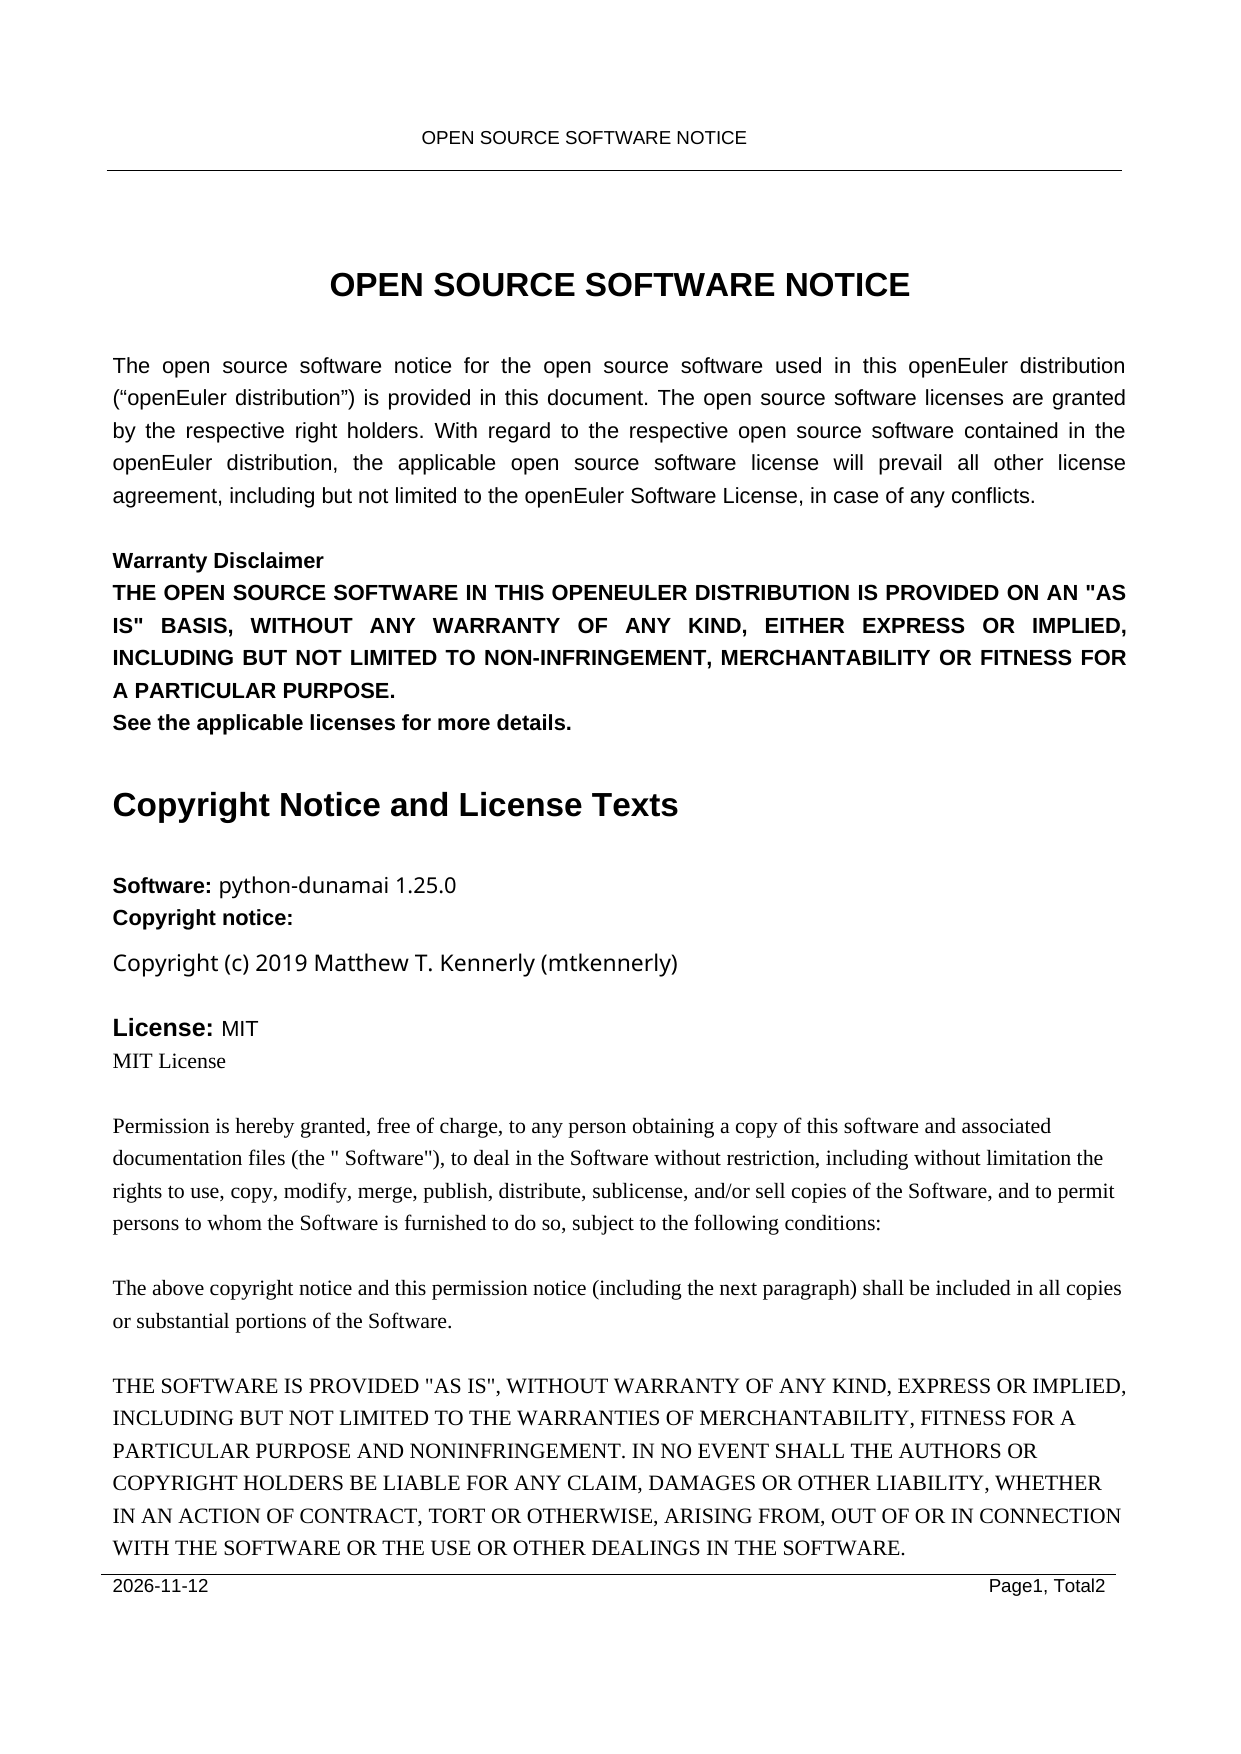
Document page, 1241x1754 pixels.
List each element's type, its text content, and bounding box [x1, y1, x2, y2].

text Copyright Notice and License Texts [112, 771, 1128, 836]
text OPEN SOURCE SOFTWARE NOTICE [112, 251, 1128, 316]
text THE OPEN SOURCE SOFTWARE IN THIS OPENEULER DISTRIBUTION IS PROVIDED ON AN "AS IS" BASIS, WITHOUT ANY WARRANTY OF ANY KIND, EITHER EXPRESS OR IMPLIED, INCLUDING BUT NOT LIMITED TO NON-INFRINGEMENT, MERCHANTABILITY OR FITNESS FOR A PARTICULAR PURPOSE. See the applicable licenses for more details. [112, 576, 1128, 739]
text The open source software notice for the open source software used in this openEuler distribution (“openEuler distribution”) is provided in this document. The open source software licenses are granted by the respective right holders. With regard to the respective open source software contained in the openEuler distribution, the applicable open source software license will prevail all other license agreement, including but not limited to the openEuler Software License, in case of any conflicts. [112, 349, 1128, 511]
title Software: python-dunamai 1.25.0 [112, 869, 1128, 901]
text Copyright notice: [112, 901, 1128, 934]
text License: MIT [112, 1012, 1128, 1044]
text Warranty Disclaimer [112, 544, 1128, 576]
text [112, 1044, 1128, 1564]
text Copyright (c) 2019 Matthew T. Kennerly (mtkennerly) [112, 947, 1128, 1012]
